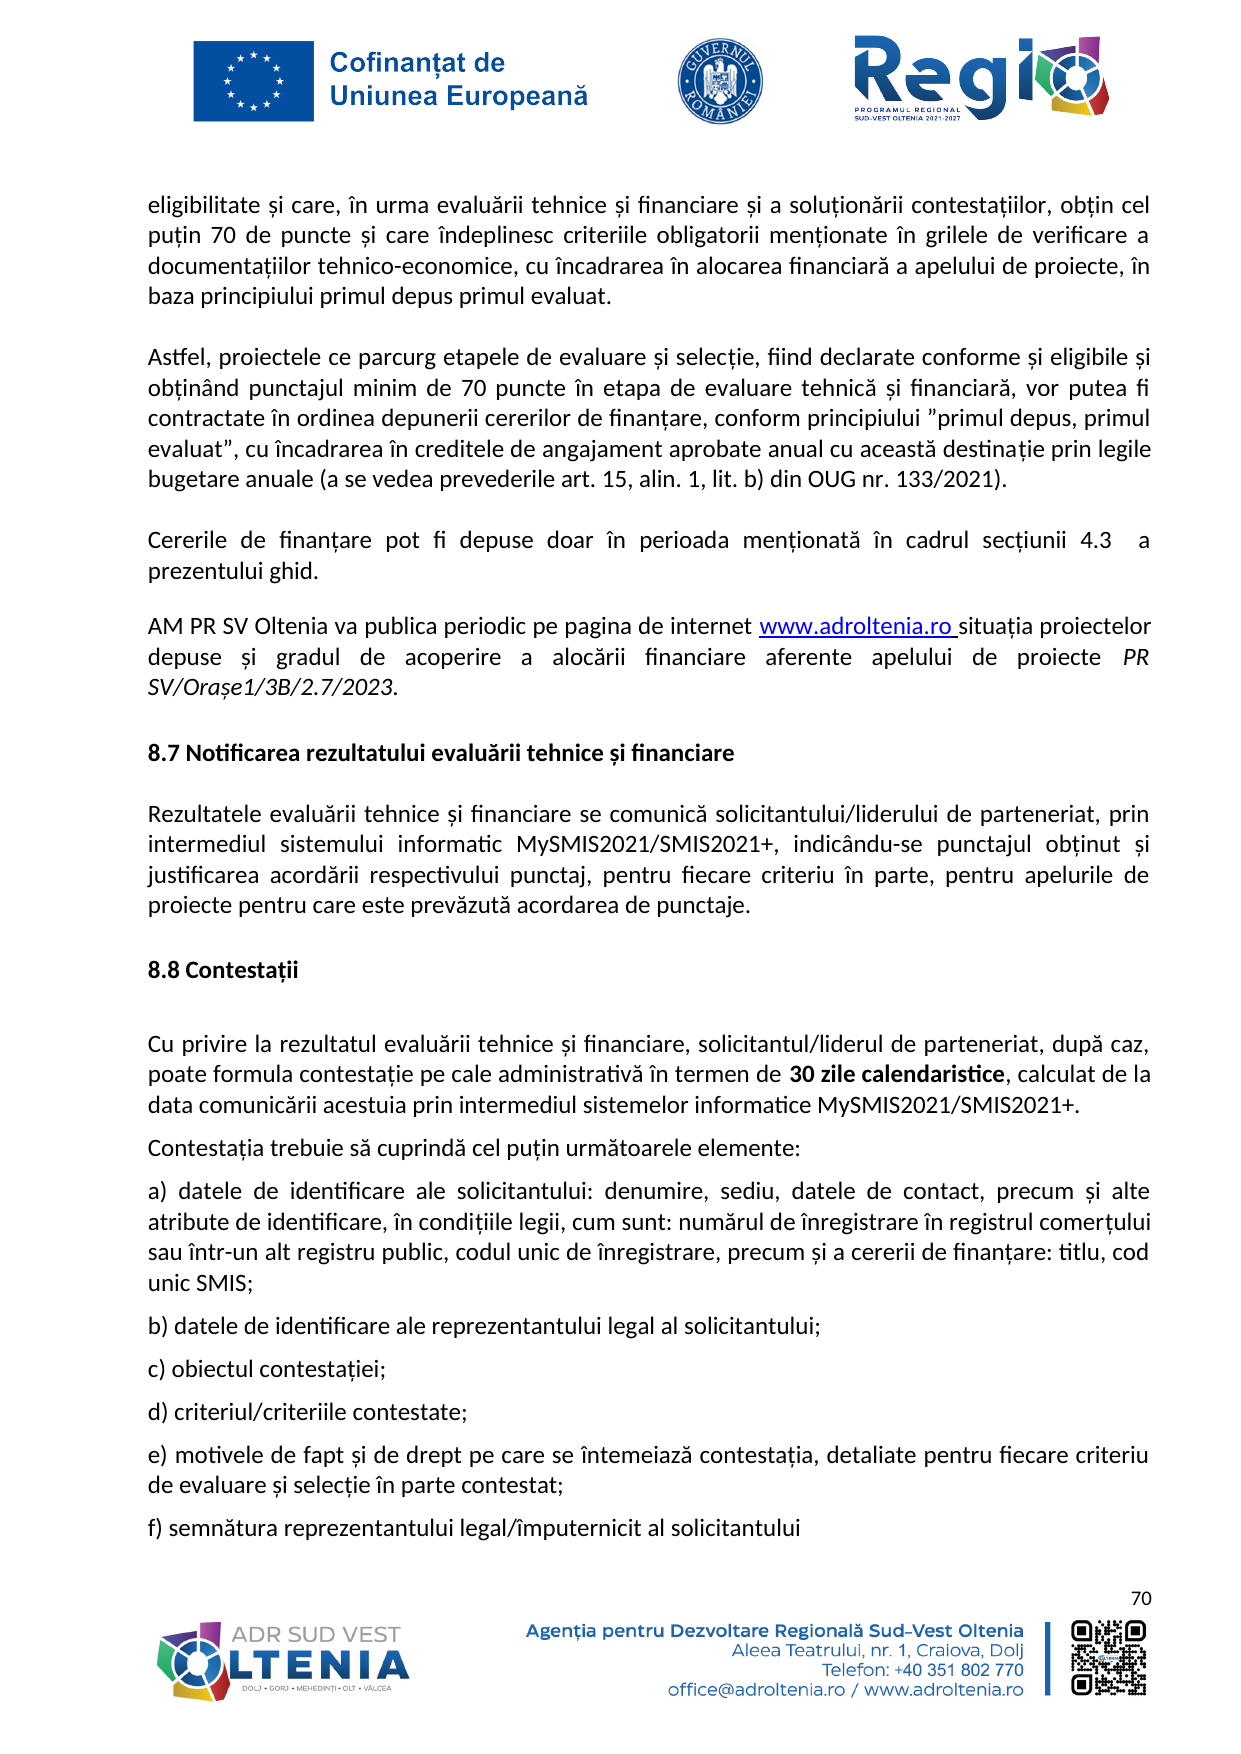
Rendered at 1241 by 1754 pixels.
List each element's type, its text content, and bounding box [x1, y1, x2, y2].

text b) datele de identificare ale reprezentantului legal al solicitantului; [148, 1310, 1152, 1340]
picture [188, 36, 590, 125]
text Rezultatele evaluării tehnice și financiare se comunică solicitantului/liderului de parteneriat, prin intermediul sistemului informatic MySMIS2021/SMIS2021+, indicându-se punctajul obținut și justificarea acordării respectivului punctaj, pentru fiecare criteriu în parte, pentru apelurile de proiecte pentru care este prevăzută acordarea de punctaje. [148, 798, 1152, 920]
picture [852, 34, 1111, 124]
subtitle 8.7 Notificarea rezultatului evaluării tehnice și financiare [148, 737, 1152, 767]
text Cu privire la rezultatul evaluării tehnice și financiare, solicitantul/liderul de parteneriat, după caz, poate formula contestație pe cale administrativă în termen de 30 zile calendaristice, calculat de la data comunicării acestuia prin intermediul sistemelor informatice MySMIS2021/SMIS2021+. [148, 1028, 1152, 1120]
text d) criteriul/criteriile contestate; [148, 1396, 1152, 1426]
subtitle 8.8 Contestații [148, 954, 1152, 985]
picture [147, 1611, 1151, 1708]
text Contestația trebuie să cuprindă cel puțin următoarele elemente: [148, 1132, 1152, 1163]
picture [674, 36, 768, 126]
text f) semnătura reprezentantului legal/împuternicit al solicitantului [148, 1512, 1152, 1543]
text c) obiectul contestației; [148, 1353, 1152, 1383]
text a) datele de identificare ale solicitantului: denumire, sediu, datele de contact, precum și alte atribute de identificare, în condiţiile legii, cum sunt: numărul de înregistrare în registrul comerţului sau într-un alt registru public, codul unic de înregistrare, precum și a cererii de finanțare: titlu, cod unic SMIS; [148, 1175, 1152, 1297]
text Cererile de finanțare pot fi depuse doar în perioada menționată în cadrul secțiunii 4.3 a prezentului ghid. [148, 524, 1152, 586]
text AM PR SV Oltenia va publica periodic pe pagina de internet www.adroltenia.ro situația proiectelor depuse și gradul de acoperire a alocării financiare aferente apelului de proiecte PR SV/Orașe1/3B/2.7/2023. [148, 611, 1152, 702]
text e) motivele de fapt și de drept pe care se întemeiază contestația, detaliate pentru fiecare criteriu de evaluare și selecție în parte contestat; [148, 1439, 1152, 1500]
text Astfel, proiectele ce parcurg etapele de evaluare și selecţie, fiind declarate conforme și eligibile și obținând punctajul minim de 70 puncte în etapa de evaluare tehnică și financiară, vor putea fi contractate în ordinea depunerii cererilor de finanțare, conform principiului ”primul depus, primul evaluat”, cu încadrarea în creditele de angajament aprobate anual cu această destinaţie prin legile bugetare anuale (a se vedea prevederile art. 15, alin. 1, lit. b) din OUG nr. 133/2021). [148, 341, 1152, 494]
